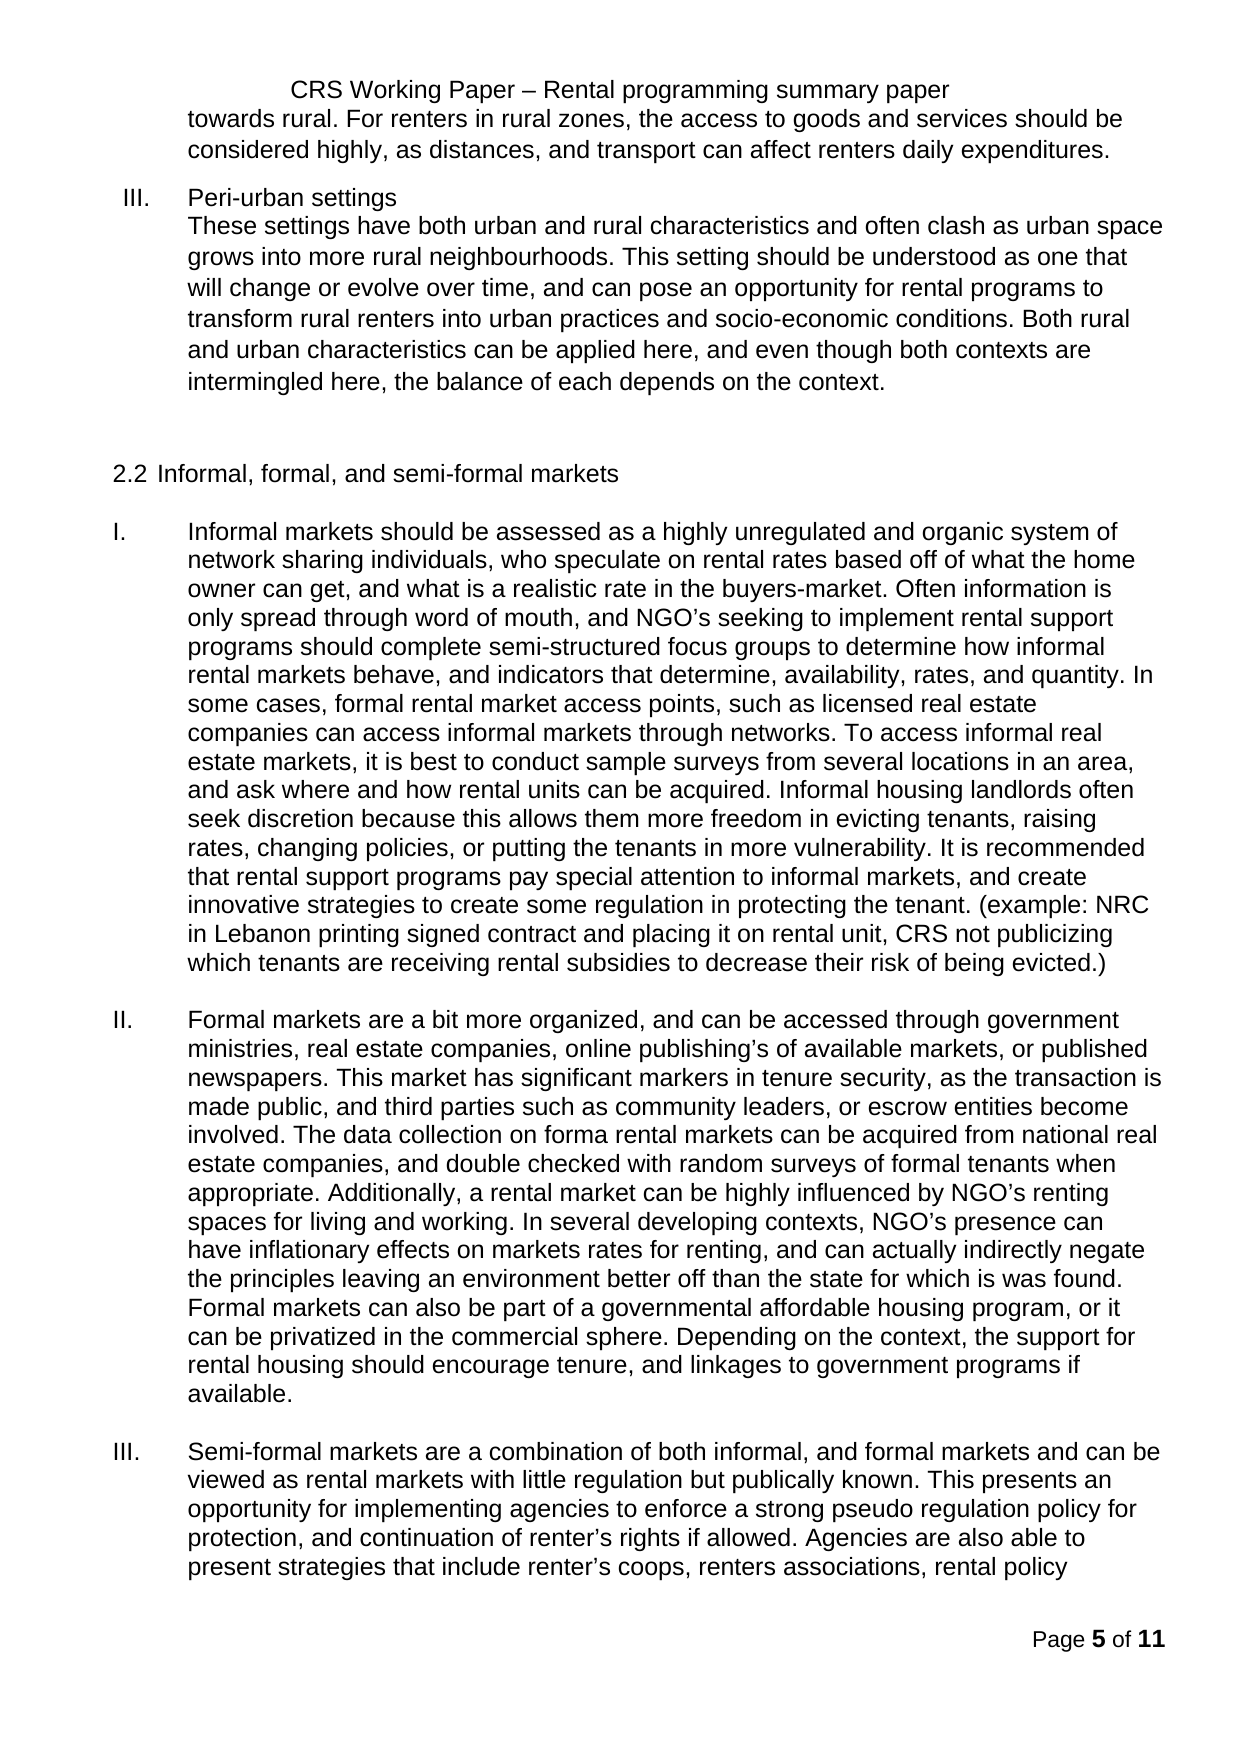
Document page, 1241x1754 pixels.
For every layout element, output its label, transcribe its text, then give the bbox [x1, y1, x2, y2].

list Peri-urban settings [150, 182, 1165, 211]
text These settings have both urban and rural characteristics and often clash as urban space grows into more rural neighbourhoods. This setting should be understood as one that will change or evolve over time, and can pose an opportunity for rental programs to transform rural renters into urban practices and socio-economic conditions. Both rural and urban characteristics can be applied here, and even though both contexts are intermingled here, the balance of each depends on the context. [187, 211, 1165, 395]
list Informal, formal, and semi-formal markets [112, 459, 1165, 517]
list Formal markets are a bit more organized, and can be accessed through government ministries, real estate companies, online publishing’s of available markets, or published newspapers. This market has significant markers in tenure security, as the transaction is made public, and third parties such as community leaders, or escrow entities become involved. The data collection on forma rental markets can be acquired from national real estate companies, and double checked with random surveys of formal tenants when appropriate. Additionally, a rental market can be highly influenced by NGO’s renting spaces for living and working. In several developing contexts, NGO’s presence can have inflationary effects on markets rates for renting, and can actually indirectly negate the principles leaving an environment better off than the state for which is was found. Formal markets can also be part of a governmental affordable housing program, or it can be privatized in the commercial sphere. Depending on the context, the support for rental housing should encourage tenure, and linkages to government programs if available. [112, 1006, 1165, 1408]
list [112, 1437, 1165, 1581]
list Informal markets should be assessed as a highly unregulated and organic system of network sharing individuals, who speculate on rental rates based off of what the home owner can get, and what is a realistic rate in the buyers-market. Often information is only spread through word of mouth, and NGO’s seeking to implement rental support programs should complete semi-structured focus groups to determine how informal rental markets behave, and indicators that determine, availability, rates, and quantity. In some cases, formal rental market access points, such as licensed real estate companies can access informal markets through networks. To access informal real estate markets, it is best to conduct sample surveys from several locations in an area, and ask where and how rental units can be acquired. Informal housing landlords often seek discretion because this allows them more freedom in evicting tenants, raising rates, changing policies, or putting the tenants in more vulnerability. It is recommended that rental support programs pay special attention to informal markets, and create innovative strategies to create some regulation in protecting the tenant. (example: NRC in Lebanon printing signed contract and placing it on rental unit, CRS not publicizing which tenants are receiving rental subsidies to decrease their risk of being evicted.) [112, 517, 1165, 1006]
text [187, 104, 1165, 163]
